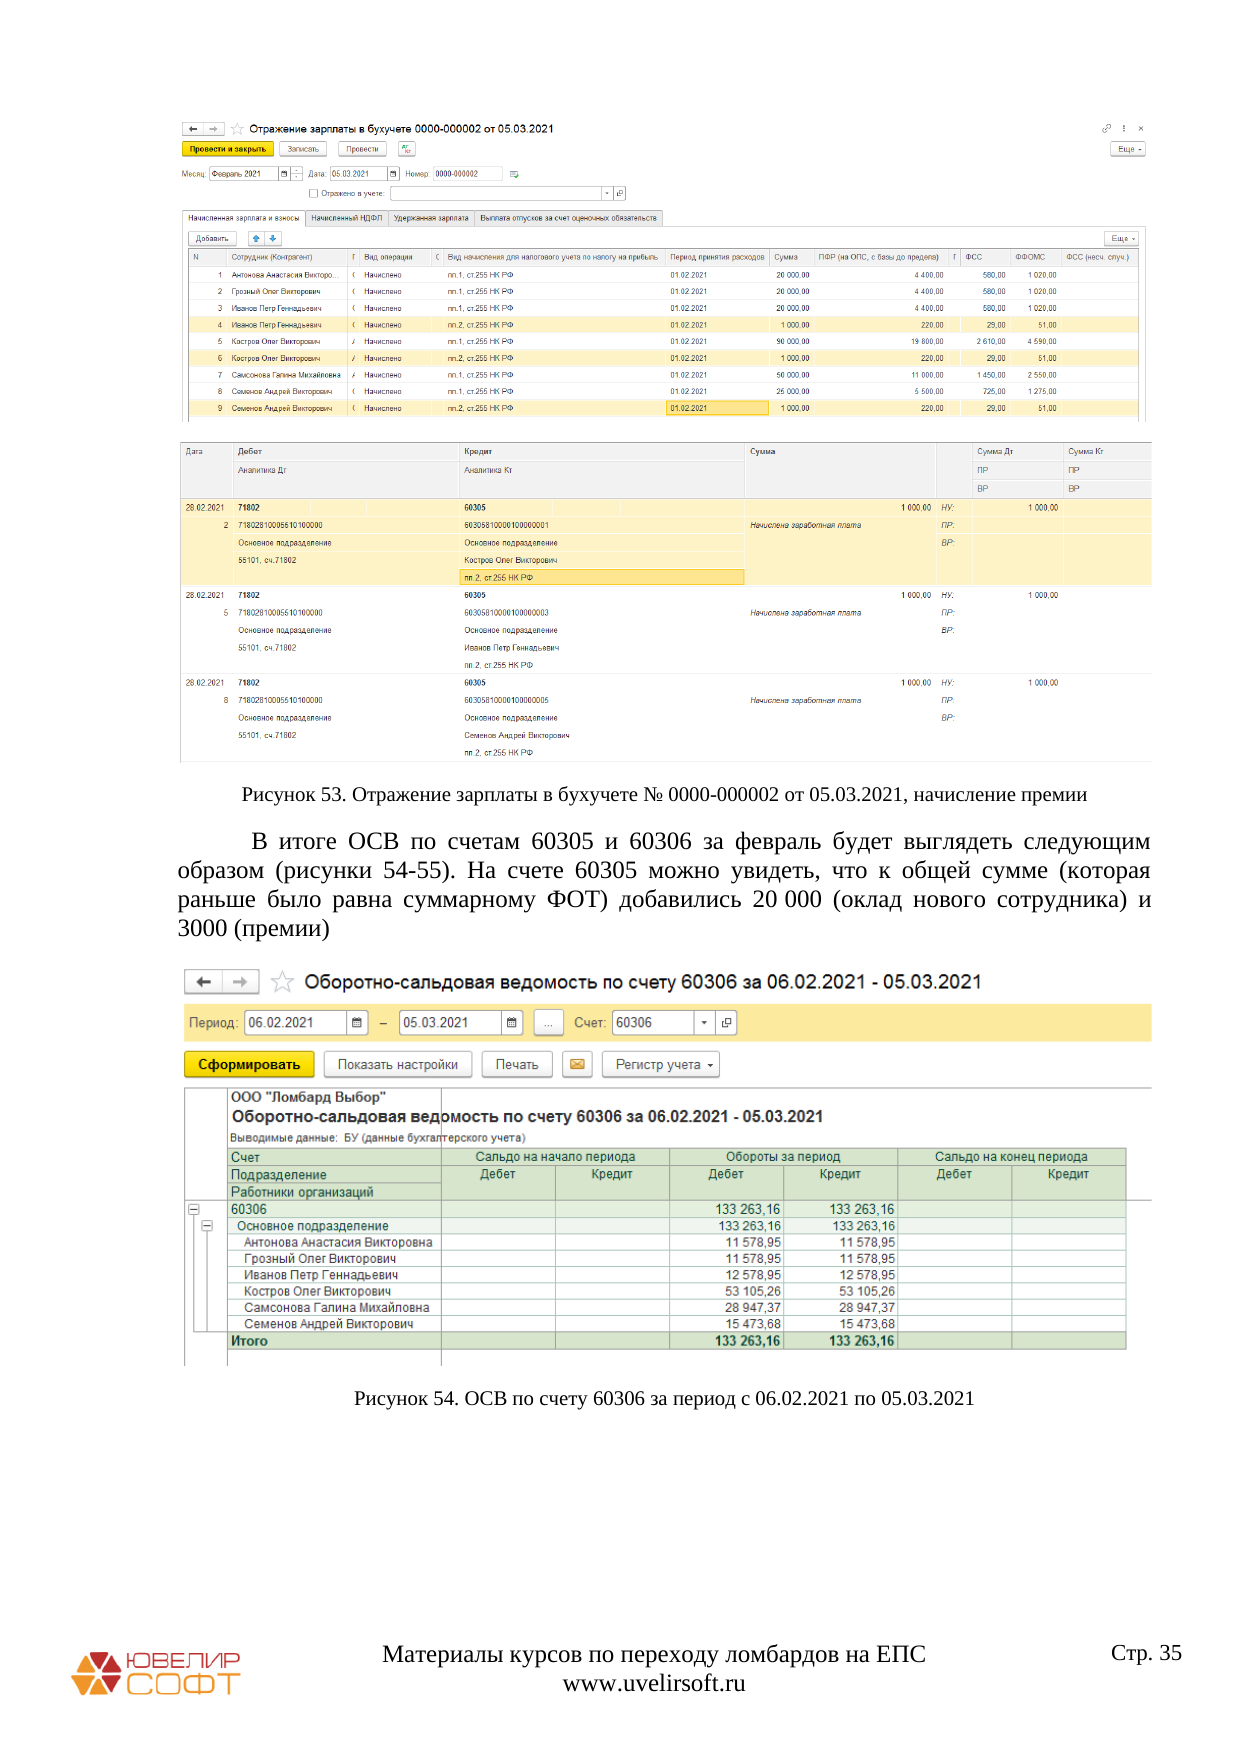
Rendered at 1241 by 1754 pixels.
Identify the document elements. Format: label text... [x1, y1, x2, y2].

text Рисунок 53. Отражение зарплаты в бухучете № 0000-000002 от 05.03.2021, начисление премии [177, 781, 1152, 806]
picture [177, 962, 1152, 1366]
text Рисунок 54. ОСВ по счету 60306 за период с 06.02.2021 по 05.03.2021 [177, 1386, 1152, 1410]
text В итоге ОСВ по счетам 60305 и 60306 за февраль будет выглядеть следующим образом (рисунки 54-55). На счете 60305 можно увидеть, что к общей сумме (которая раньше было равна суммарному ФОТ) добавились 20 000 (оклад нового сотрудника) и 3000 (премии) [177, 826, 1152, 941]
picture [177, 118, 1152, 422]
picture [57, 1638, 255, 1707]
picture [177, 440, 1152, 763]
